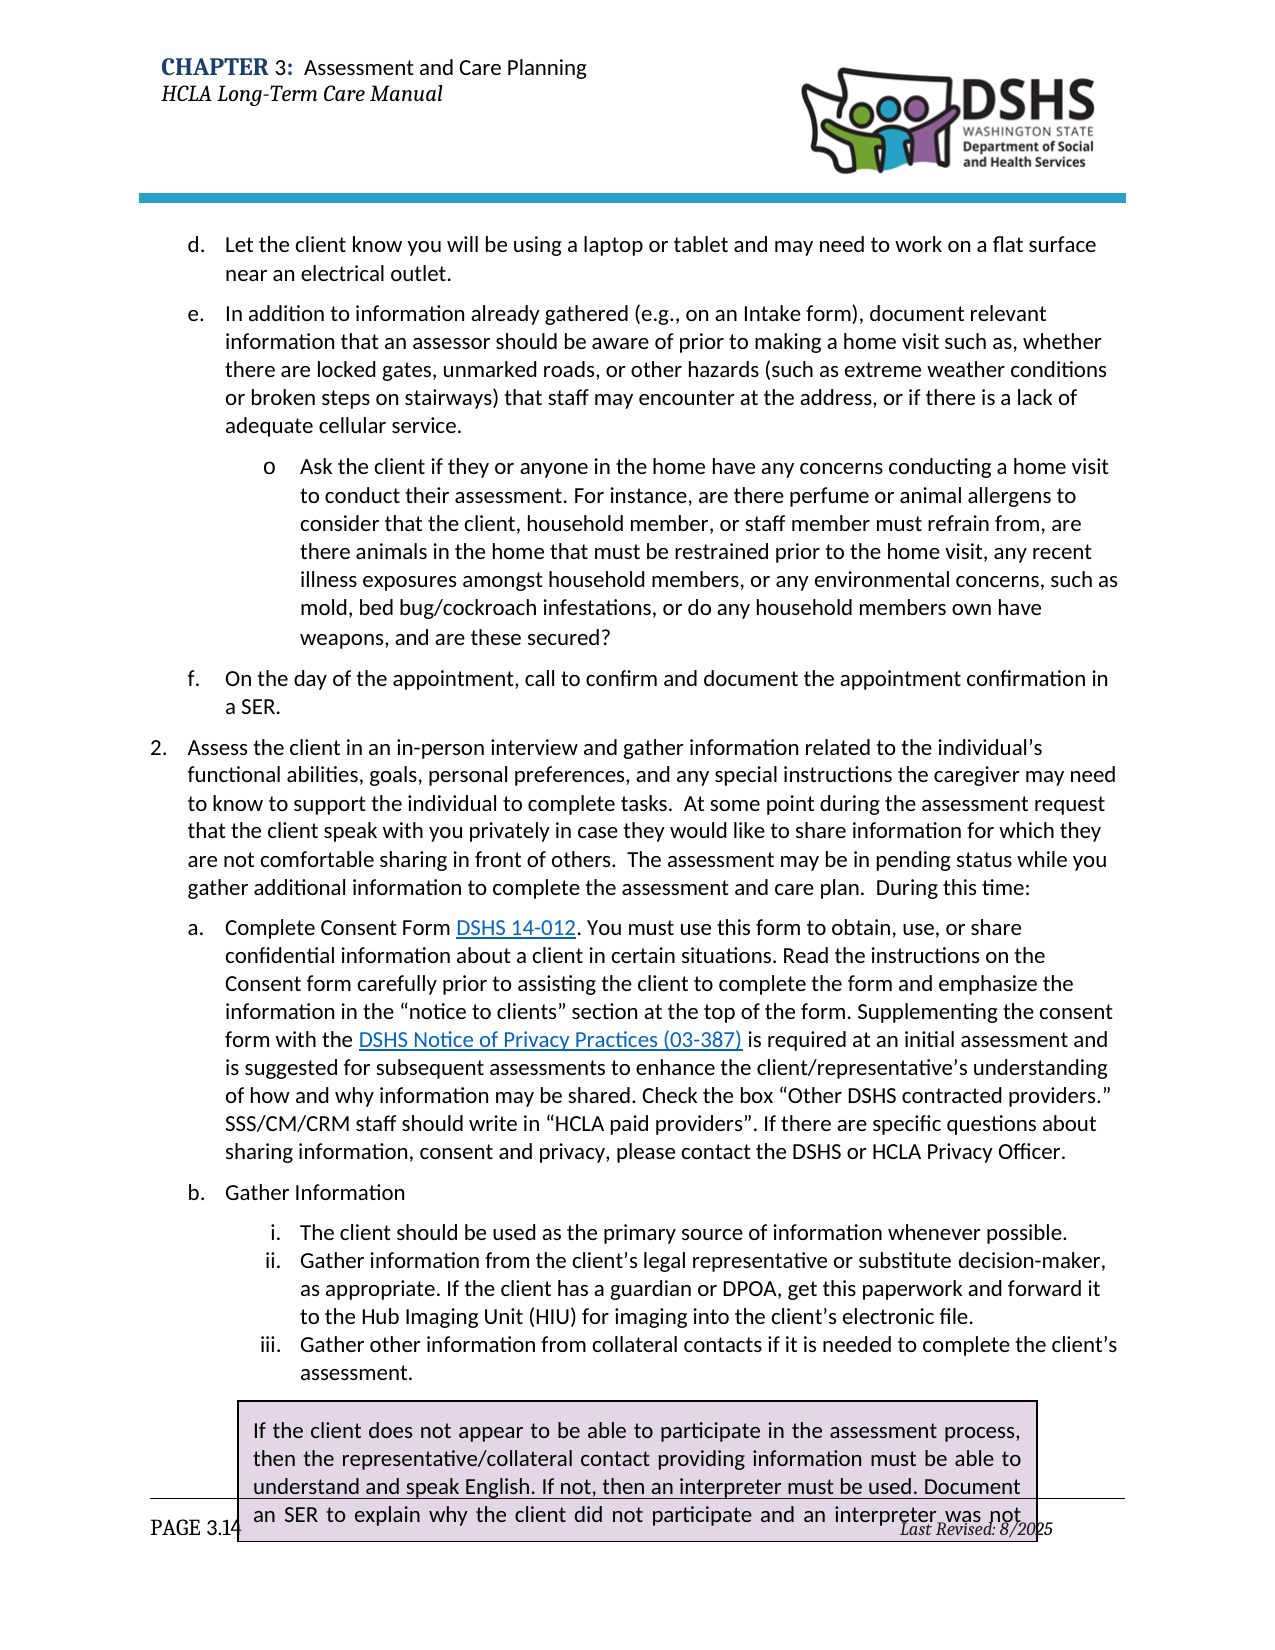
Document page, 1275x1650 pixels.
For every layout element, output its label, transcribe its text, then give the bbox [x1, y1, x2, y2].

list Gather other information from collateral contacts if it is needed to complete the client’s assessment. [281, 1331, 1125, 1387]
list Complete Consent Form DSHS 14-012. You must use this form to obtain, use, or share confidential information about a client in certain situations. Read the instructions on the Consent form carefully prior to assisting the client to complete the form and emphasize the information in the “notice to clients” section at the top of the form. Supplementing the consent form with the DSHS Notice of Privacy Practices (03-387) is required at an initial assessment and is suggested for subsequent assessments to enhance the client/representative’s understanding of how and why information may be shared. Check the box “Other DSHS contracted providers.” SSS/CM/CRM staff should write in “HCLA paid providers”. If there are specific questions about sharing information, consent and privacy, please contact the DSHS or HCLA Privacy Officer. [187, 913, 1125, 1165]
list Assess the client in an in-person interview and gather information related to the individual’s functional abilities, goals, personal preferences, and any special instructions the caregiver may need to know to support the individual to complete tasks. At some point during the assessment request that the client speak with you privately in case they would like to share information for which they are not comfortable sharing in front of others. The assessment may be in pending status while you gather additional information to complete the assessment and care plan. During this time: [150, 733, 1125, 901]
list Gather Information [187, 1178, 1125, 1206]
list On the day of the appointment, call to confirm and document the appointment confirmation in a SER. [187, 664, 1125, 720]
list Gather information from the client’s legal representative or substitute decision-maker, as appropriate. If the client has a guardian or DPOA, get this paperwork and forward it to the Hub Imaging Unit (HIU) for imaging into the client’s electronic file. [281, 1246, 1125, 1331]
list In addition to information already gathered (e.g., on an Intake form), document relevant information that an assessor should be aware of prior to making a home visit such as, whether there are locked gates, unmarked roads, or other hazards (such as extreme weather conditions or broken steps on stairways) that staff may encounter at the address, or if there is a lack of adequate cellular service. [187, 299, 1125, 439]
list Let the client know you will be using a laptop or tablet and may need to work on a flat surface near an electrical outlet. [187, 231, 1125, 287]
picture [791, 52, 1115, 189]
list Ask the client if they or anyone in the home have any concerns conducting a home visit to conduct their assessment. For instance, are there perfume or animal allergens to consider that the client, household member, or staff member must refrain from, are there animals in the home that must be restrained prior to the home visit, any recent illness exposures amongst household members, or any environmental concerns, such as mold, bed bug/cockroach infestations, or do any household members own have weapons, and are these secured? [262, 452, 1125, 652]
list The client should be used as the primary source of information whenever possible. [281, 1218, 1125, 1246]
